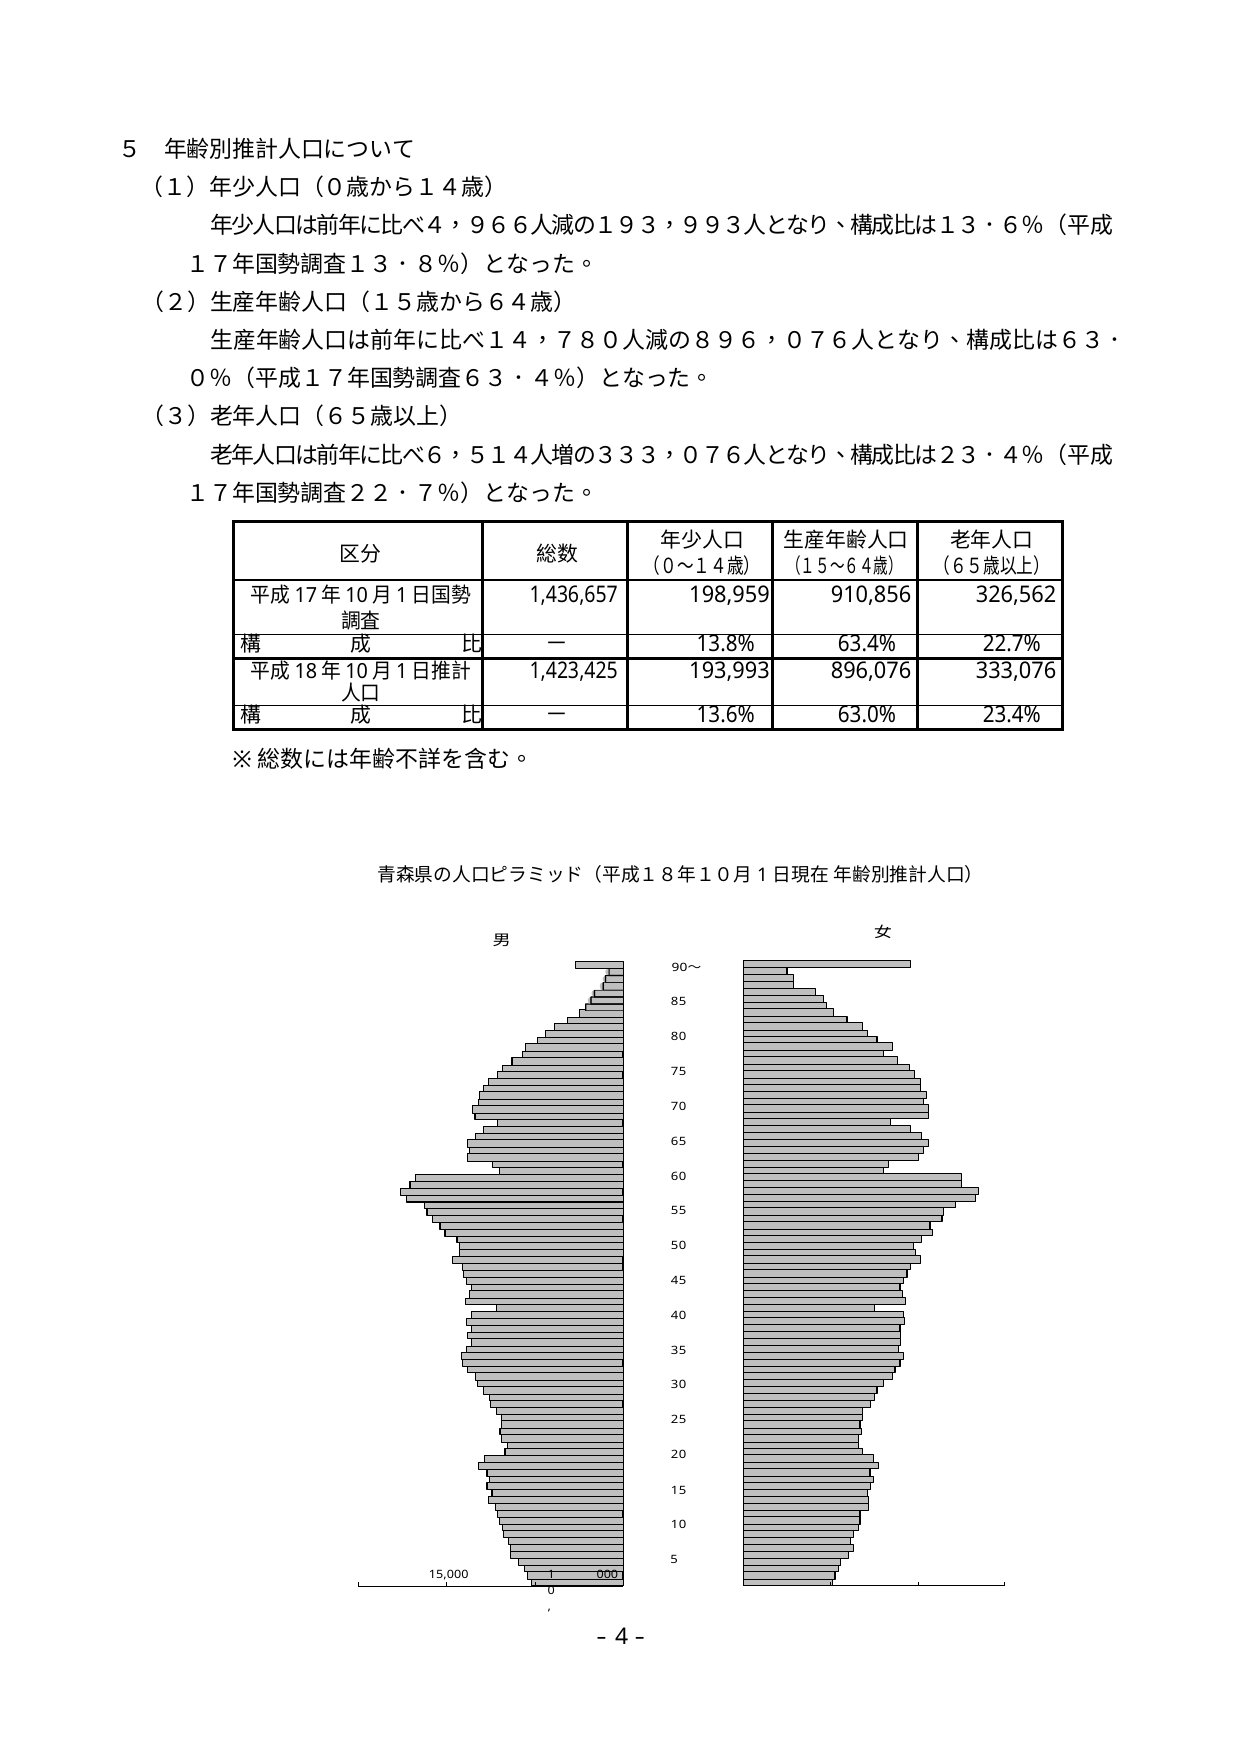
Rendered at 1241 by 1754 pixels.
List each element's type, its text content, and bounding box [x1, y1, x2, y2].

table_cell 326,562 [919, 581, 1061, 634]
text 15 [199, 1482, 1157, 1497]
text 25 [199, 1411, 1157, 1427]
table_cell 1,423,425 [484, 660, 626, 705]
table_header 年少人口 （０～１４歳） [629, 523, 771, 579]
text ０％（平成１７年国勢調査６３．４％）となった。 [186, 362, 1157, 393]
table_cell 構 成 比 [235, 635, 481, 657]
table_cell 910,856 [774, 581, 916, 634]
text ５ 年齢別推計人口について [118, 133, 1157, 164]
text 30 [199, 1377, 1157, 1392]
text 55 [199, 1202, 1157, 1218]
text 85 [199, 993, 1157, 1009]
text ※ 総数には年齢不詳を含む。 [232, 743, 1157, 774]
text 80 [199, 1028, 1157, 1044]
text 10, 000 [596, 1567, 710, 1582]
table_cell 63.0% [774, 706, 916, 728]
table_cell 22.7% [919, 635, 1061, 657]
table_cell － [484, 706, 626, 728]
table_cell 193,993 [629, 660, 771, 705]
table_header 生産年齢人口 （１５～６４歳） [774, 523, 916, 579]
table_cell 1,436,657 [484, 581, 626, 634]
text 50 [199, 1237, 1157, 1253]
text 65 [199, 1133, 1157, 1149]
text 青森県の人口ピラミッド（平成１８年１０月 1 日現在 年齢別推計人口） [377, 861, 1157, 886]
table_cell 23.4% [919, 706, 1061, 728]
table_header 総数 [484, 523, 626, 579]
text 10 [199, 1516, 1157, 1532]
text 15,000 [385, 1567, 468, 1582]
text 35 [199, 1342, 1157, 1358]
table_cell 333,076 [919, 660, 1061, 705]
text 40 [199, 1307, 1157, 1323]
table_cell － [484, 635, 626, 657]
table_cell 13.8% [629, 635, 771, 657]
table_cell 198,959 [629, 581, 771, 634]
picture [585, 974, 623, 993]
text 年少人口は前年に比べ４，９６６人減の１９３，９９３人となり、構成比は１３．６％（平成１７年国勢調査１３．８％）となった。 [186, 209, 1123, 279]
text 20 [199, 1446, 1157, 1462]
text 75 [199, 1063, 1157, 1078]
text 70 [199, 1098, 1157, 1114]
text 5 [191, 1551, 1157, 1567]
table_header 区分 [235, 523, 481, 579]
table_cell 13.6% [629, 706, 771, 728]
table_header 老年人口 （６５歳以上） [919, 523, 1061, 579]
text 老年人口は前年に比べ６，５１４人増の３３３，０７６人となり、構成比は２３．４％（平成１７年国勢調査２２．７％）となった。 [186, 439, 1123, 508]
text 生産年齢人口は前年に比べ１４，７８０人減の８９６，０７６人となり、構成比は６３． [210, 323, 1157, 355]
table_cell 平成18年10月1日推計人口 [235, 660, 481, 705]
text 90～ [215, 959, 1157, 974]
table_cell 平成17年10月1日国勢調査 [235, 581, 481, 634]
text 男 女 [227, 922, 1157, 949]
table_cell 構 成 比 [235, 706, 481, 728]
text （１）年少人口（０歳から１４歳） [140, 171, 1157, 202]
text 60 [199, 1168, 1157, 1183]
table_cell 896,076 [774, 660, 916, 705]
text 45 [199, 1272, 1157, 1287]
table_cell 63.4% [774, 635, 916, 657]
text （３）老年人口（６５歳以上） [141, 400, 1157, 431]
text （２）生産年齢人口（１５歳から６４歳） [141, 286, 1157, 316]
